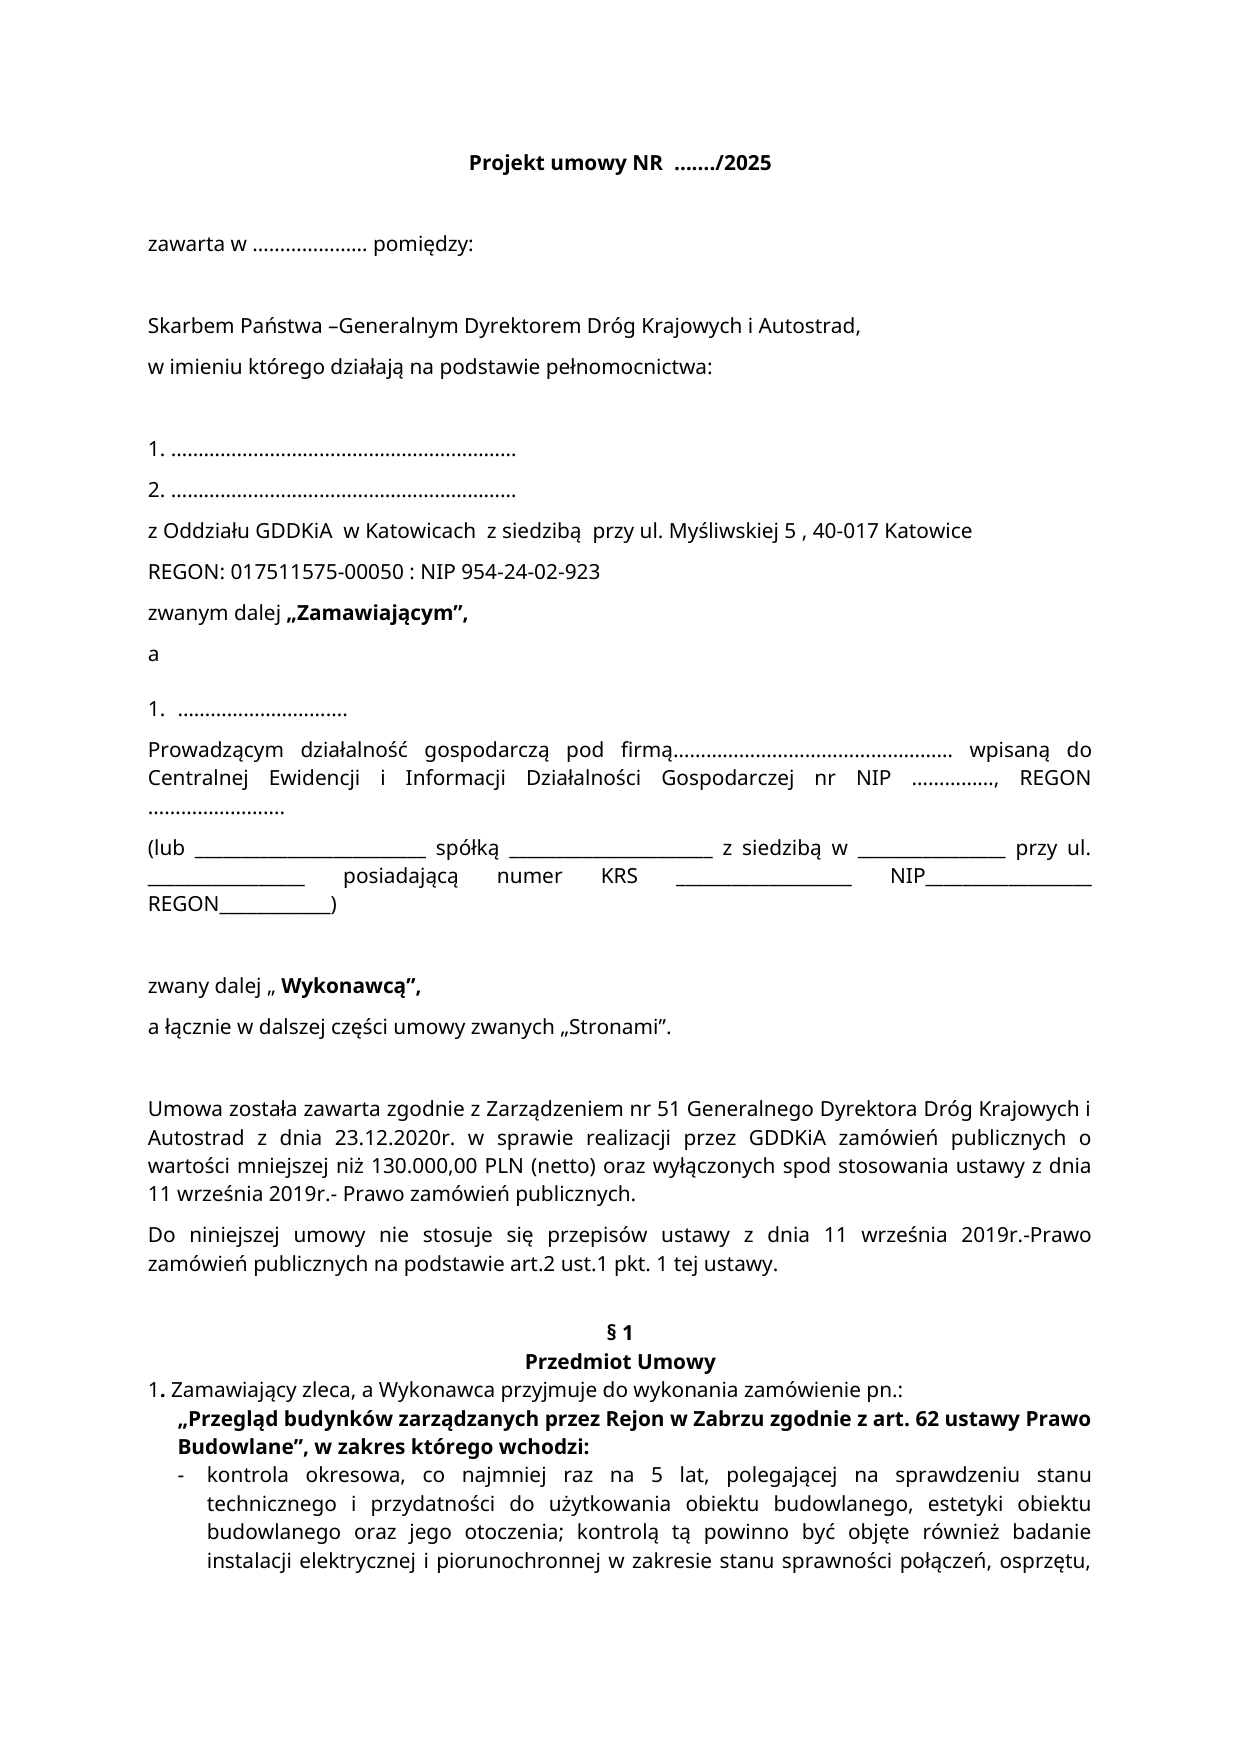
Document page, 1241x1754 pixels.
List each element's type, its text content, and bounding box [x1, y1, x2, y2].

text w imieniu którego działają na podstawie pełnomocnictwa: [148, 352, 1093, 381]
text 2. ……………………………………………………… [148, 475, 1093, 503]
text a łącznie w dalszej części umowy zwanych „Stronami”. [148, 1012, 1093, 1041]
text zwanym dalej „Zamawiającym”, [148, 598, 1093, 626]
text Przedmiot Umowy [148, 1347, 1093, 1375]
text zawarta w ………………… pomiędzy: [148, 229, 1093, 258]
text 1. Zamawiający zleca, a Wykonawca przyjmuje do wykonania zamówienie pn.: [148, 1375, 1093, 1404]
text Prowadzącym działalność gospodarczą pod firmą…………………………………………… wpisaną do Centralnej Ewidencji i Informacji Działalności Gospodarczej nr NIP ……………, REGON ……………………. [148, 735, 1093, 820]
text REGON: 017511575-00050 : NIP 954-24-02-923 [148, 557, 1093, 585]
text Skarbem Państwa –Generalnym Dyrektorem Dróg Krajowych i Autostrad, [148, 311, 1093, 340]
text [177, 1461, 1093, 1574]
text Umowa została zawarta zgodnie z Zarządzeniem nr 51 Generalnego Dyrektora Dróg Krajowych i Autostrad z dnia 23.12.2020r. w sprawie realizacji przez GDDKiA zamówień publicznych o wartości mniejszej niż 130.000,00 PLN (netto) oraz wyłączonych spod stosowania ustawy z dnia 11 września 2019r.- Prawo zamówień publicznych. [148, 1094, 1093, 1208]
text „Przegląd budynków zarządzanych przez Rejon w Zabrzu zgodnie z art. 62 ustawy Prawo Budowlane”, w zakres którego wchodzi: [177, 1404, 1093, 1461]
text Projekt umowy NR ……./2025 [148, 148, 1093, 176]
text a [148, 639, 1093, 667]
text Do niniejszej umowy nie stosuje się przepisów ustawy z dnia 11 września 2019r.-Prawo zamówień publicznych na podstawie art.2 ust.1 pkt. 1 tej ustawy. [148, 1221, 1093, 1277]
text 1. ……………………………………………………… [148, 434, 1093, 463]
text (lub _________________________ spółką ______________________ z siedzibą w ________________ przy ul. _________________ posiadającą numer KRS ___________________ NIP__________________ REGON____________) [148, 833, 1093, 918]
text zwany dalej „ Wykonawcą”, [148, 971, 1093, 1000]
text z Oddziału GDDKiA w Katowicach z siedzibą przy ul. Myśliwskiej 5 , 40-017 Katowice [148, 516, 1093, 544]
text § 1 [148, 1318, 1093, 1347]
list …………………………. [148, 694, 1093, 722]
